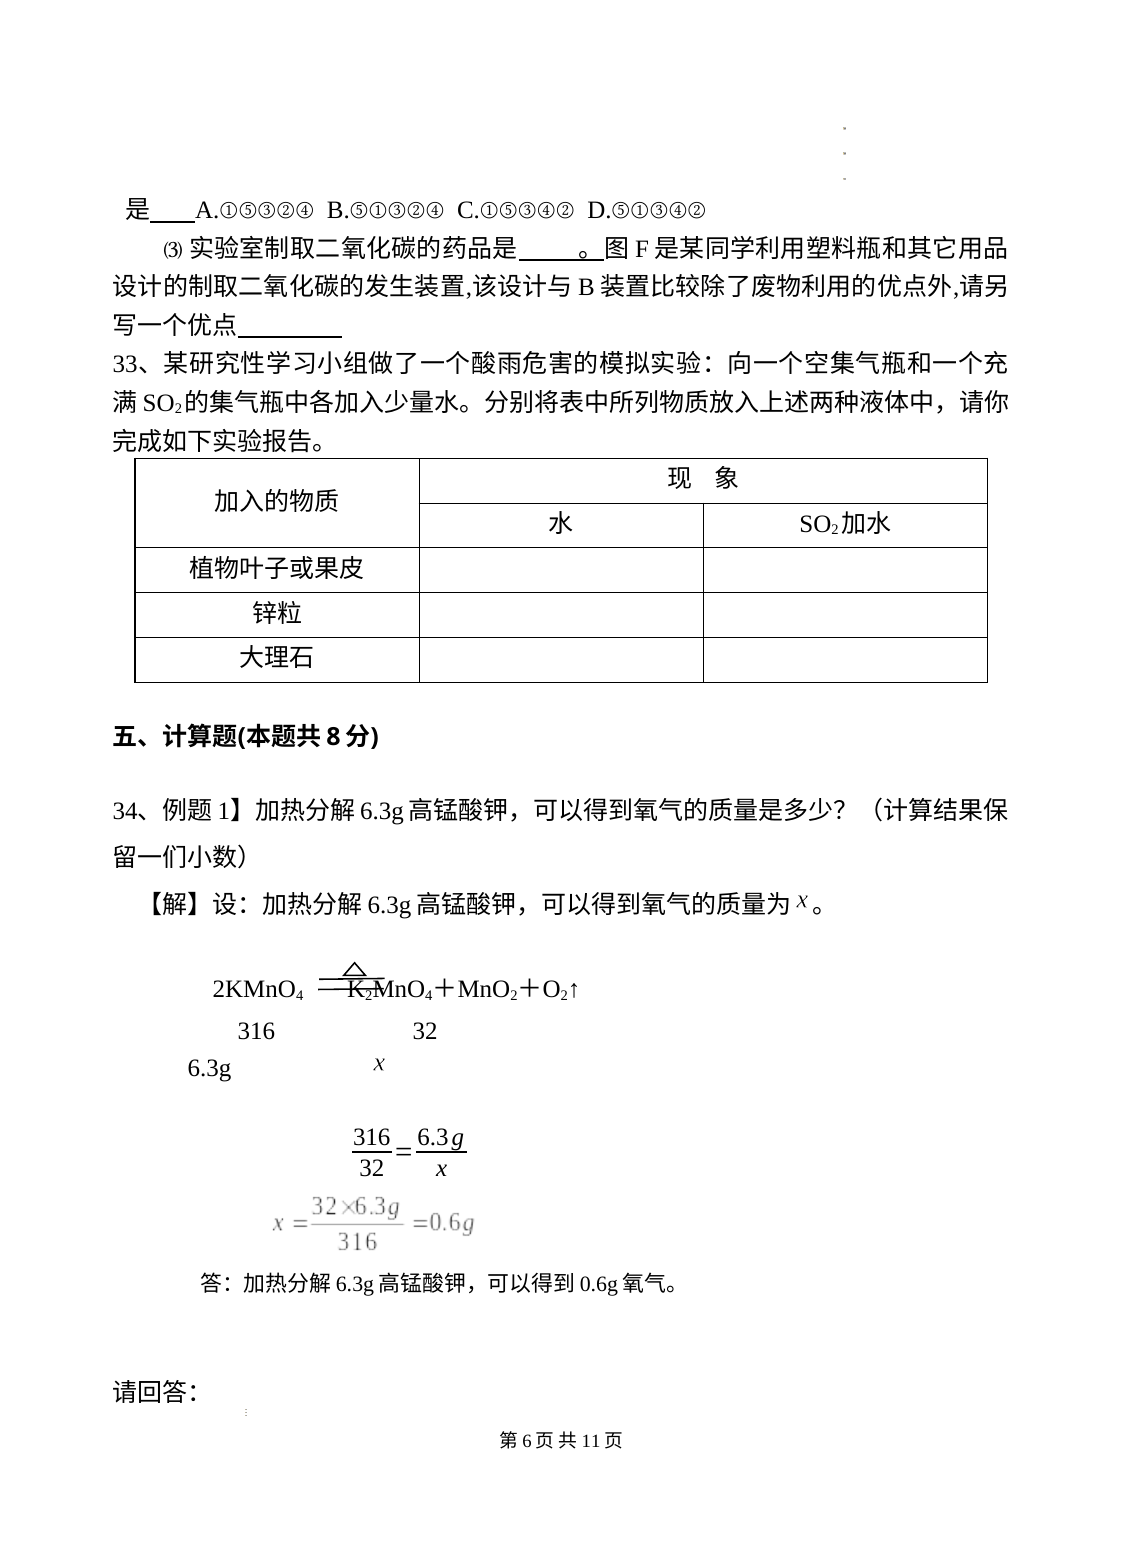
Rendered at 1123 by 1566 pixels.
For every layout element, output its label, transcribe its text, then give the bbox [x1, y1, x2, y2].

table_cell [704, 638, 987, 682]
text 五、计算题(本题共8分) [112, 717, 1010, 753]
table_cell 大理石 [136, 638, 419, 682]
table_header 加入的物质 [136, 459, 419, 547]
table_header 现 象 [420, 459, 987, 502]
text 答：加热分解6.3g高锰酸钾，可以得到0.6g氧气。 [112, 1266, 1010, 1298]
text 请回答： [112, 1372, 1010, 1408]
list 316 32 [112, 1016, 1010, 1045]
table_cell 植物叶子或果皮 [136, 548, 419, 592]
table_cell 锌粒 [136, 593, 419, 637]
table_cell [420, 548, 703, 592]
table_cell SO2加水 [704, 504, 987, 547]
list 【解】设：加热分解6.3g高锰酸钾，可以得到氧气的质量为。 [137, 884, 1010, 921]
table_cell [420, 638, 703, 682]
table_cell [704, 593, 987, 637]
table_cell [420, 593, 703, 637]
list 2KMnO4 K2MnO4＋MnO2＋O2↑ [137, 969, 1010, 1005]
text 33、某研究性学习小组做了一个酸雨危害的模拟实验：向一个空集气瓶和一个充满SO2的集气瓶中各加入少量水。分别将表中所列物质放入上述两种液体中，请你完成如下实验报告。 [112, 342, 1010, 458]
list 6.3g [112, 1053, 1010, 1082]
table_cell 水 [420, 504, 703, 547]
text 是 A.①⑤③②④ B.⑤①③②④ C.①⑤③④② D.⑤①③④② [112, 188, 1010, 226]
table_cell [704, 548, 987, 592]
list 34、例题1】加热分解6.3g高锰酸钾，可以得到氧气的质量是多少？（计算结果保留一们小数） [112, 790, 1010, 874]
text ⑶实验室制取二氧化碳的药品是 。图F是某同学利用塑料瓶和其它用品设计的制取二氧化碳的发生装置,该设计与B装置比较除了废物利用的优点外,请另写一个优点 [112, 226, 1010, 342]
